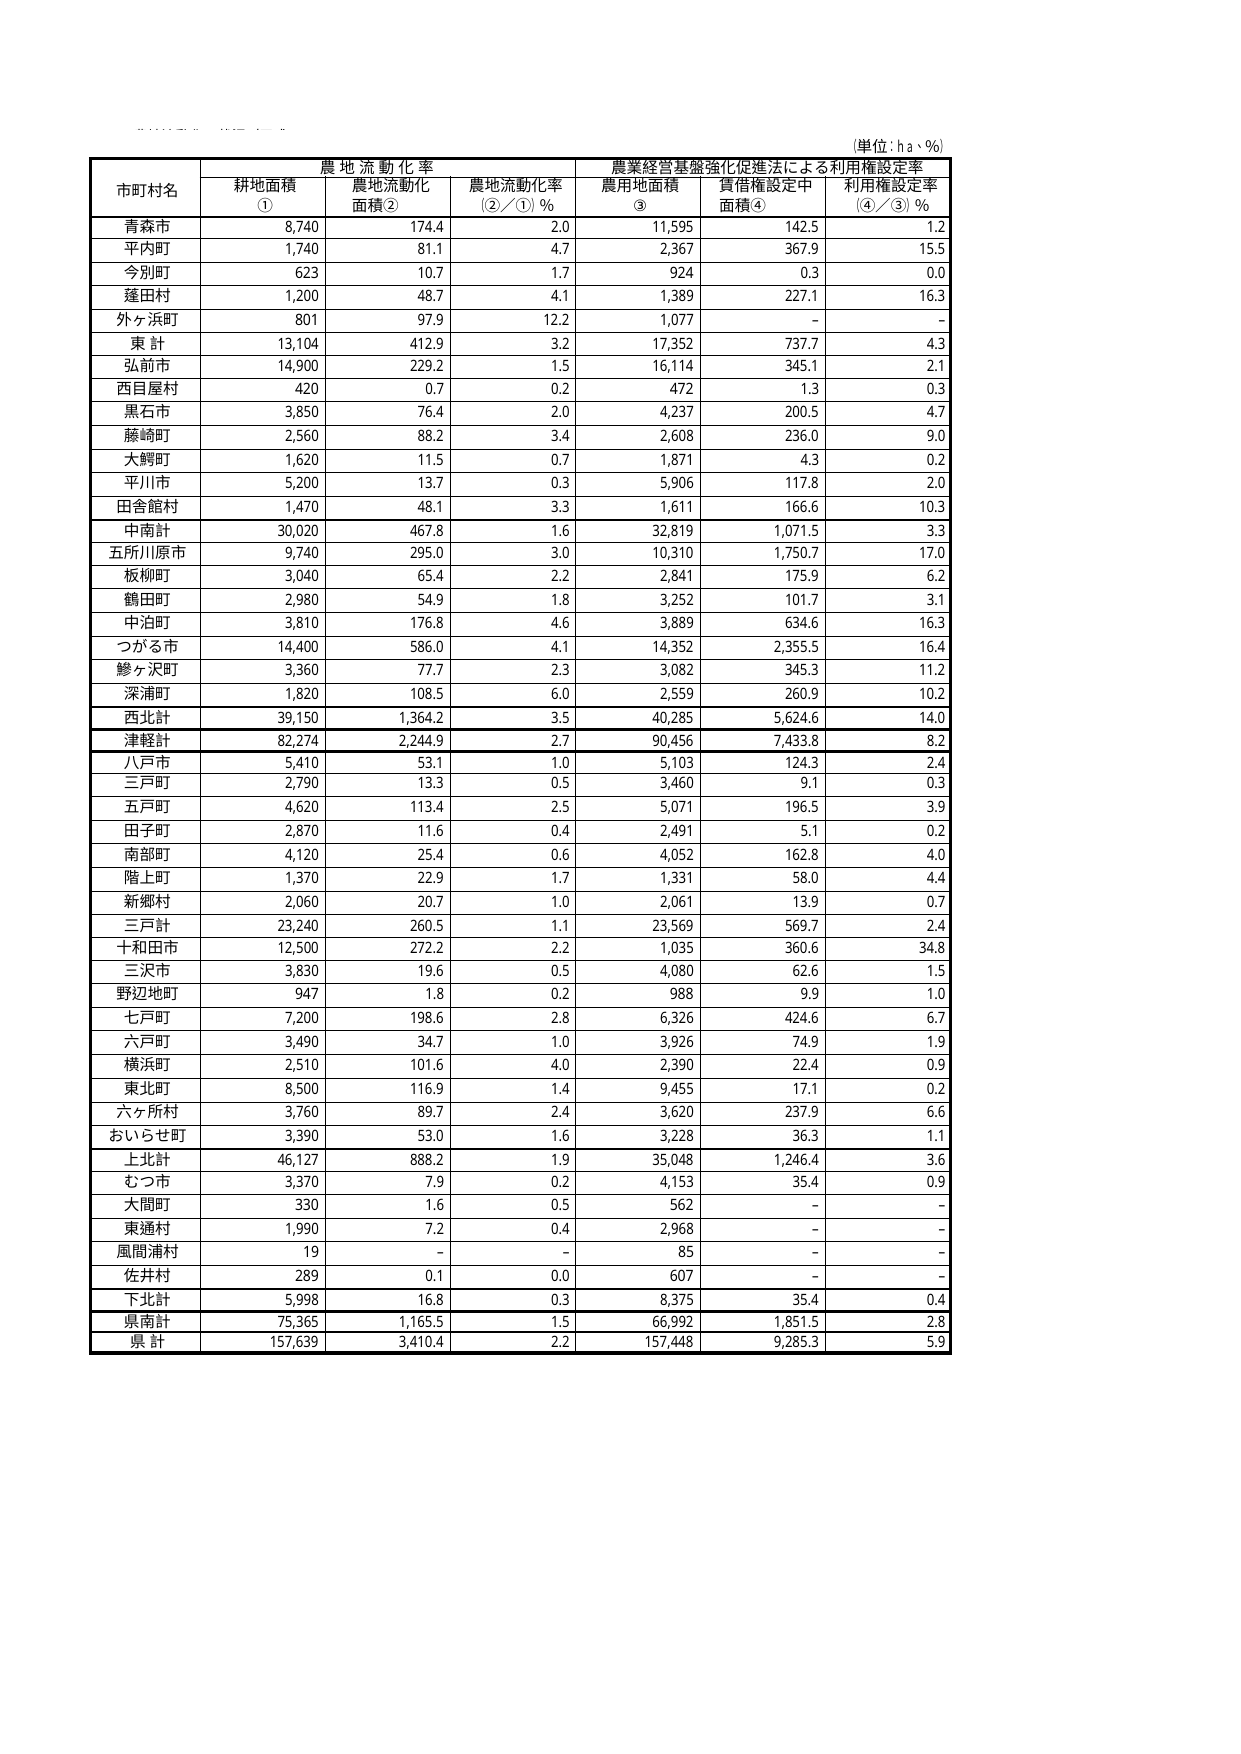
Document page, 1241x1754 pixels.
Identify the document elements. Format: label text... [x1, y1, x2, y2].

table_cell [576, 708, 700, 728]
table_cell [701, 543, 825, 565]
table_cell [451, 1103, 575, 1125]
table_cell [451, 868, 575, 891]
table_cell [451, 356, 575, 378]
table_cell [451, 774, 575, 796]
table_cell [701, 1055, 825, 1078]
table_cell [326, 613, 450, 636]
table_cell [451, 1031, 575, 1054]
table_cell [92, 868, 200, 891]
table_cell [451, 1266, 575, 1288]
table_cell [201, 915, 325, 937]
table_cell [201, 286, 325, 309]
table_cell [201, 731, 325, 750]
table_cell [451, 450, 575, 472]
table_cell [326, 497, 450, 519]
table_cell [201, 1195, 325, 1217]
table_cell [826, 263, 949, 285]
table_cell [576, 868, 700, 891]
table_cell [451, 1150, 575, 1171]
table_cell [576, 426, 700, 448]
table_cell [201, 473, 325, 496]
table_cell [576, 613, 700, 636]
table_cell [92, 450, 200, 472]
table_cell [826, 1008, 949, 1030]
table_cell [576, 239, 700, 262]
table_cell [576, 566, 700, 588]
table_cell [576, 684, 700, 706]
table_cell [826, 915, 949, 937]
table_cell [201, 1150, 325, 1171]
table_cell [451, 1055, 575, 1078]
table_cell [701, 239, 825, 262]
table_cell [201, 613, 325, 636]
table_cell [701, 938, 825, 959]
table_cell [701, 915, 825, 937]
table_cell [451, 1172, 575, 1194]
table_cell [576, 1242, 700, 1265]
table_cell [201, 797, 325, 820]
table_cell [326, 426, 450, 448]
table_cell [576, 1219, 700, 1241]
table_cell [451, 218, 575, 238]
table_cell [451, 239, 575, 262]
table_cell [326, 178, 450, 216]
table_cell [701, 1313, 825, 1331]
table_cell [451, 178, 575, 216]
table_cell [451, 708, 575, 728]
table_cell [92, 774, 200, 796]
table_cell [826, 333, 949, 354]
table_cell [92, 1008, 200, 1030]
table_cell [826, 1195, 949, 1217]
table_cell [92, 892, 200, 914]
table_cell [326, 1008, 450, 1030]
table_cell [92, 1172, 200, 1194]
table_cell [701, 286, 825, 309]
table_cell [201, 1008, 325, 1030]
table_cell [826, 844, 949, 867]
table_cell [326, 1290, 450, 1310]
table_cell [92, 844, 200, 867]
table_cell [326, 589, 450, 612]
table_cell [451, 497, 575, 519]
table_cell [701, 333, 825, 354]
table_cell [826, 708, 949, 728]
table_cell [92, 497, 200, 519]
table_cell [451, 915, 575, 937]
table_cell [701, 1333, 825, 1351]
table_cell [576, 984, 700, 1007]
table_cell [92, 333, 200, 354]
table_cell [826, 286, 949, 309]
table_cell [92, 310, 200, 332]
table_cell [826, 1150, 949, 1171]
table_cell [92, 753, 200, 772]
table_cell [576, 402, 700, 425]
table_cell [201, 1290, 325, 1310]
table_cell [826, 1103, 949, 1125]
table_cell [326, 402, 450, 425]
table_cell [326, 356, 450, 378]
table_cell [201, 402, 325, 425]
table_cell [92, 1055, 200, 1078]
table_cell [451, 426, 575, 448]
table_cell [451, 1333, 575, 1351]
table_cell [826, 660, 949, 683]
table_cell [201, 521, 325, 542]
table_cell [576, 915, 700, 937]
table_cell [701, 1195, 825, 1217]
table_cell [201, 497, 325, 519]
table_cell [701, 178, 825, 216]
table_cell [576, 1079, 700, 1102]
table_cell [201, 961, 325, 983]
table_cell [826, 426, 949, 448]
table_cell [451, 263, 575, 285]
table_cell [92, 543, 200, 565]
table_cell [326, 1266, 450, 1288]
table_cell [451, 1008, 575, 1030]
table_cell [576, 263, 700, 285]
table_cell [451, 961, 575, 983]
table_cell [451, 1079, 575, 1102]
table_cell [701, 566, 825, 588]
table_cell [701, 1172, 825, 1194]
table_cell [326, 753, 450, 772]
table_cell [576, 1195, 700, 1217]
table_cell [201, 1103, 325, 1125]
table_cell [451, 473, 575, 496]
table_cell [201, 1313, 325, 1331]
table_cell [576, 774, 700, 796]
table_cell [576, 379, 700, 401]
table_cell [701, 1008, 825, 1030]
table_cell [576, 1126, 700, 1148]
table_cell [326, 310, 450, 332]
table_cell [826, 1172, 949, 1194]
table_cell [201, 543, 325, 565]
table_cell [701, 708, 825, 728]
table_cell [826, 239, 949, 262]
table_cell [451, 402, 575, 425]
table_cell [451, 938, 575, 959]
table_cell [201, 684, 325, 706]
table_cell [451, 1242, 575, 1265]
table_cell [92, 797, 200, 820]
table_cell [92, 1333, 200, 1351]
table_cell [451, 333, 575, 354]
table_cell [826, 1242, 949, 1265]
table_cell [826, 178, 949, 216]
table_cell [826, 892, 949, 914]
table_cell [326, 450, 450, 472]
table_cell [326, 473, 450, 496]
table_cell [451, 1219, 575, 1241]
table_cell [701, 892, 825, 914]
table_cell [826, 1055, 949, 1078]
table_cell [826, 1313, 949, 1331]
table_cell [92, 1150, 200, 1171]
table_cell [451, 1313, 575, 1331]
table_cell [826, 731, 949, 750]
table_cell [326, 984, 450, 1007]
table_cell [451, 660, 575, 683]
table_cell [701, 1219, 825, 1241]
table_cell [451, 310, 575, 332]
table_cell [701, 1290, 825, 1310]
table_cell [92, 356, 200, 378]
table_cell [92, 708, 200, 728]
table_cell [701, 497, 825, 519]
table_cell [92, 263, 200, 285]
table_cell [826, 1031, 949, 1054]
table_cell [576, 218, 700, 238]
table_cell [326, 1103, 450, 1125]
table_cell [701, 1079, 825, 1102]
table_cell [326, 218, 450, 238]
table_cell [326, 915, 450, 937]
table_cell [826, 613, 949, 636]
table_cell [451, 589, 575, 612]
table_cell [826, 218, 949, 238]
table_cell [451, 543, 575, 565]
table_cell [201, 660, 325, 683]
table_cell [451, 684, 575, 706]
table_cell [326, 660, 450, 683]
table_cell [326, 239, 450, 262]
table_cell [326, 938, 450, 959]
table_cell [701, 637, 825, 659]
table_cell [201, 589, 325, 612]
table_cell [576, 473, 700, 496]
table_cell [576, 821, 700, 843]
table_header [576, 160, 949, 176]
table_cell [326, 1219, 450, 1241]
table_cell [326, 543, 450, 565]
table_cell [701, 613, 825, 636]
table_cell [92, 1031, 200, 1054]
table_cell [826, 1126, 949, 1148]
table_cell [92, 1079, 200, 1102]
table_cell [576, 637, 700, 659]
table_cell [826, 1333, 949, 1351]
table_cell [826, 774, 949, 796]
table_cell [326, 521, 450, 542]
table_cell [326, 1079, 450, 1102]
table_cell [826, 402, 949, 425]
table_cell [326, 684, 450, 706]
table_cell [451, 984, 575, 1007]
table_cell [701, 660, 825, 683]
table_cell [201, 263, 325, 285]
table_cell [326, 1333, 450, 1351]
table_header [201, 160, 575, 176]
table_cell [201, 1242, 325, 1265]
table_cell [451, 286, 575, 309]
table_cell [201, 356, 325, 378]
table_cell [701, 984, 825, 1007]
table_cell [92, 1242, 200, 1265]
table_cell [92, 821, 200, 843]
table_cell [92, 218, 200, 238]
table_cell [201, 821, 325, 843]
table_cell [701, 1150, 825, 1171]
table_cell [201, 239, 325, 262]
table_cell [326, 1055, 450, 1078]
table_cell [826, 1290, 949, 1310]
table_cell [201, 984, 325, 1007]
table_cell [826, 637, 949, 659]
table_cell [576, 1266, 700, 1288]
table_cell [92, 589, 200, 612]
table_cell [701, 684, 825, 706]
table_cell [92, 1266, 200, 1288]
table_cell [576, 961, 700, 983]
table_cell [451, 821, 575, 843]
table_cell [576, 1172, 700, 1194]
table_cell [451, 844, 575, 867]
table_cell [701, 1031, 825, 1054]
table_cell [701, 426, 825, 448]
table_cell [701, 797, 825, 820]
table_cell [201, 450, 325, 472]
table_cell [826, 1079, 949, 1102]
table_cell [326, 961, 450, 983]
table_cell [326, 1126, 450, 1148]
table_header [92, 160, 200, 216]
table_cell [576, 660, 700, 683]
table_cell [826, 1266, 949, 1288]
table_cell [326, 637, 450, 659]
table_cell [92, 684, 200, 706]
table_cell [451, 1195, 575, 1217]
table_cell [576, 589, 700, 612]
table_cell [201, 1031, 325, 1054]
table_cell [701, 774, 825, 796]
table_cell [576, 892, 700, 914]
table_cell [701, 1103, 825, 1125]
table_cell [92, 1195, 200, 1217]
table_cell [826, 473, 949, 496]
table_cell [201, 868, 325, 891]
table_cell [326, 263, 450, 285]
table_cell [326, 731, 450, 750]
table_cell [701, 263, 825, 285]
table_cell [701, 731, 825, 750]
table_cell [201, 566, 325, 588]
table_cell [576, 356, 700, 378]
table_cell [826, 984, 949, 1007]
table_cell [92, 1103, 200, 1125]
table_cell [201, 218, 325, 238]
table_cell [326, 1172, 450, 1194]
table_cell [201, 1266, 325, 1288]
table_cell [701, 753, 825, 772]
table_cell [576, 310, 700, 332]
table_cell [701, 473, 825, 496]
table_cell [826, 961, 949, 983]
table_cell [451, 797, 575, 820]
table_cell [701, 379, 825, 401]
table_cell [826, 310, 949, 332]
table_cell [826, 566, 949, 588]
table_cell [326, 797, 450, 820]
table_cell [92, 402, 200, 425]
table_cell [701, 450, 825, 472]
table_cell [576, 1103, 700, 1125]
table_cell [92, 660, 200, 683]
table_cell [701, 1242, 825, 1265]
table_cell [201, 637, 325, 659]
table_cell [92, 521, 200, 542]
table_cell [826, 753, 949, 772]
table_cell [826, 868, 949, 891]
text （単位：ｈａ、％） [73, 136, 948, 157]
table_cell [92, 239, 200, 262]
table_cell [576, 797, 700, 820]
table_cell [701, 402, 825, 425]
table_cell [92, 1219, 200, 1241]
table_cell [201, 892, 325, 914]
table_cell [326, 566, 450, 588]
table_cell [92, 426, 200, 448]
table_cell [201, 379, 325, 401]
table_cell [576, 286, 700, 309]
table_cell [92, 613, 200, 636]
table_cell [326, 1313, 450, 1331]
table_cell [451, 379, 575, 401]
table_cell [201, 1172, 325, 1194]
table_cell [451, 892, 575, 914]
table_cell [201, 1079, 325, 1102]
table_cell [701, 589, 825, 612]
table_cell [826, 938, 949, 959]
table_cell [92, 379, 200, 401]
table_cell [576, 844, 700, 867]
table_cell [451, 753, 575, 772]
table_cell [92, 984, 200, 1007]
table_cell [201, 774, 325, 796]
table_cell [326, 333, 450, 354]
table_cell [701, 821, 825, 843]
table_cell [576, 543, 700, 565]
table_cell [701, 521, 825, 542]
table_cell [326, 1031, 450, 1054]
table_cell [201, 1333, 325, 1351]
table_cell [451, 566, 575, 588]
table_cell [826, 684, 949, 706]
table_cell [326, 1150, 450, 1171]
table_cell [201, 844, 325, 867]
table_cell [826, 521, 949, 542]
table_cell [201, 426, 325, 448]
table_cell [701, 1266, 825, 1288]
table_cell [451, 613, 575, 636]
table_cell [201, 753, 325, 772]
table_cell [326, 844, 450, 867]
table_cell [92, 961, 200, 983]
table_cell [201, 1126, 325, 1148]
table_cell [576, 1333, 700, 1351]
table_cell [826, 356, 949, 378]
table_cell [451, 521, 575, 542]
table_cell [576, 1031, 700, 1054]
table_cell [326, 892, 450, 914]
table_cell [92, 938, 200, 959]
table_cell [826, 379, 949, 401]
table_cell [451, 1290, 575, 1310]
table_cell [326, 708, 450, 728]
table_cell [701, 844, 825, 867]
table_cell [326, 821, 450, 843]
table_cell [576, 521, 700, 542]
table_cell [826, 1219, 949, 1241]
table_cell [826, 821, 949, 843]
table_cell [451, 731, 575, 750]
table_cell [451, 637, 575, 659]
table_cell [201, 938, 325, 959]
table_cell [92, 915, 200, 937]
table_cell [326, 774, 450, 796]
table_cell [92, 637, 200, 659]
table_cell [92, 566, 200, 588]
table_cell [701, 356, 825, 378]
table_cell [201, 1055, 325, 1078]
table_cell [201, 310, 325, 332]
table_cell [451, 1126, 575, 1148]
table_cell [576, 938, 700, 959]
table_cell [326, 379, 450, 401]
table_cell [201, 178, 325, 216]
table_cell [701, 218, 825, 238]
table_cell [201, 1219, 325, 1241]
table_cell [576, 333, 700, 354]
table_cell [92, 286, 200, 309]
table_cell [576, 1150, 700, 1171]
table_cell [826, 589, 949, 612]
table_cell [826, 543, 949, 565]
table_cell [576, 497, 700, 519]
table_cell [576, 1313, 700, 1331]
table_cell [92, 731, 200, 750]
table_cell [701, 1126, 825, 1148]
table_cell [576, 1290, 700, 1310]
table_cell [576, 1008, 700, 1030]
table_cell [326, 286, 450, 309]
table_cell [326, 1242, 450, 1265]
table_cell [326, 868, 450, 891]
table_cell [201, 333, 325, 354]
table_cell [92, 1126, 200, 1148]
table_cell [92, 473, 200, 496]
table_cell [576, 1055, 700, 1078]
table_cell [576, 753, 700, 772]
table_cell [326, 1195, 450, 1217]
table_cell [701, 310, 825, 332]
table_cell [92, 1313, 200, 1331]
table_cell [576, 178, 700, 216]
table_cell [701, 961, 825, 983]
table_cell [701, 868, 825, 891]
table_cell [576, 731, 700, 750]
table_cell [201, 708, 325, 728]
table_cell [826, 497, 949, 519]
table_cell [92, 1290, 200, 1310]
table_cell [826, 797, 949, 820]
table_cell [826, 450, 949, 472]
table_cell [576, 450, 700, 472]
